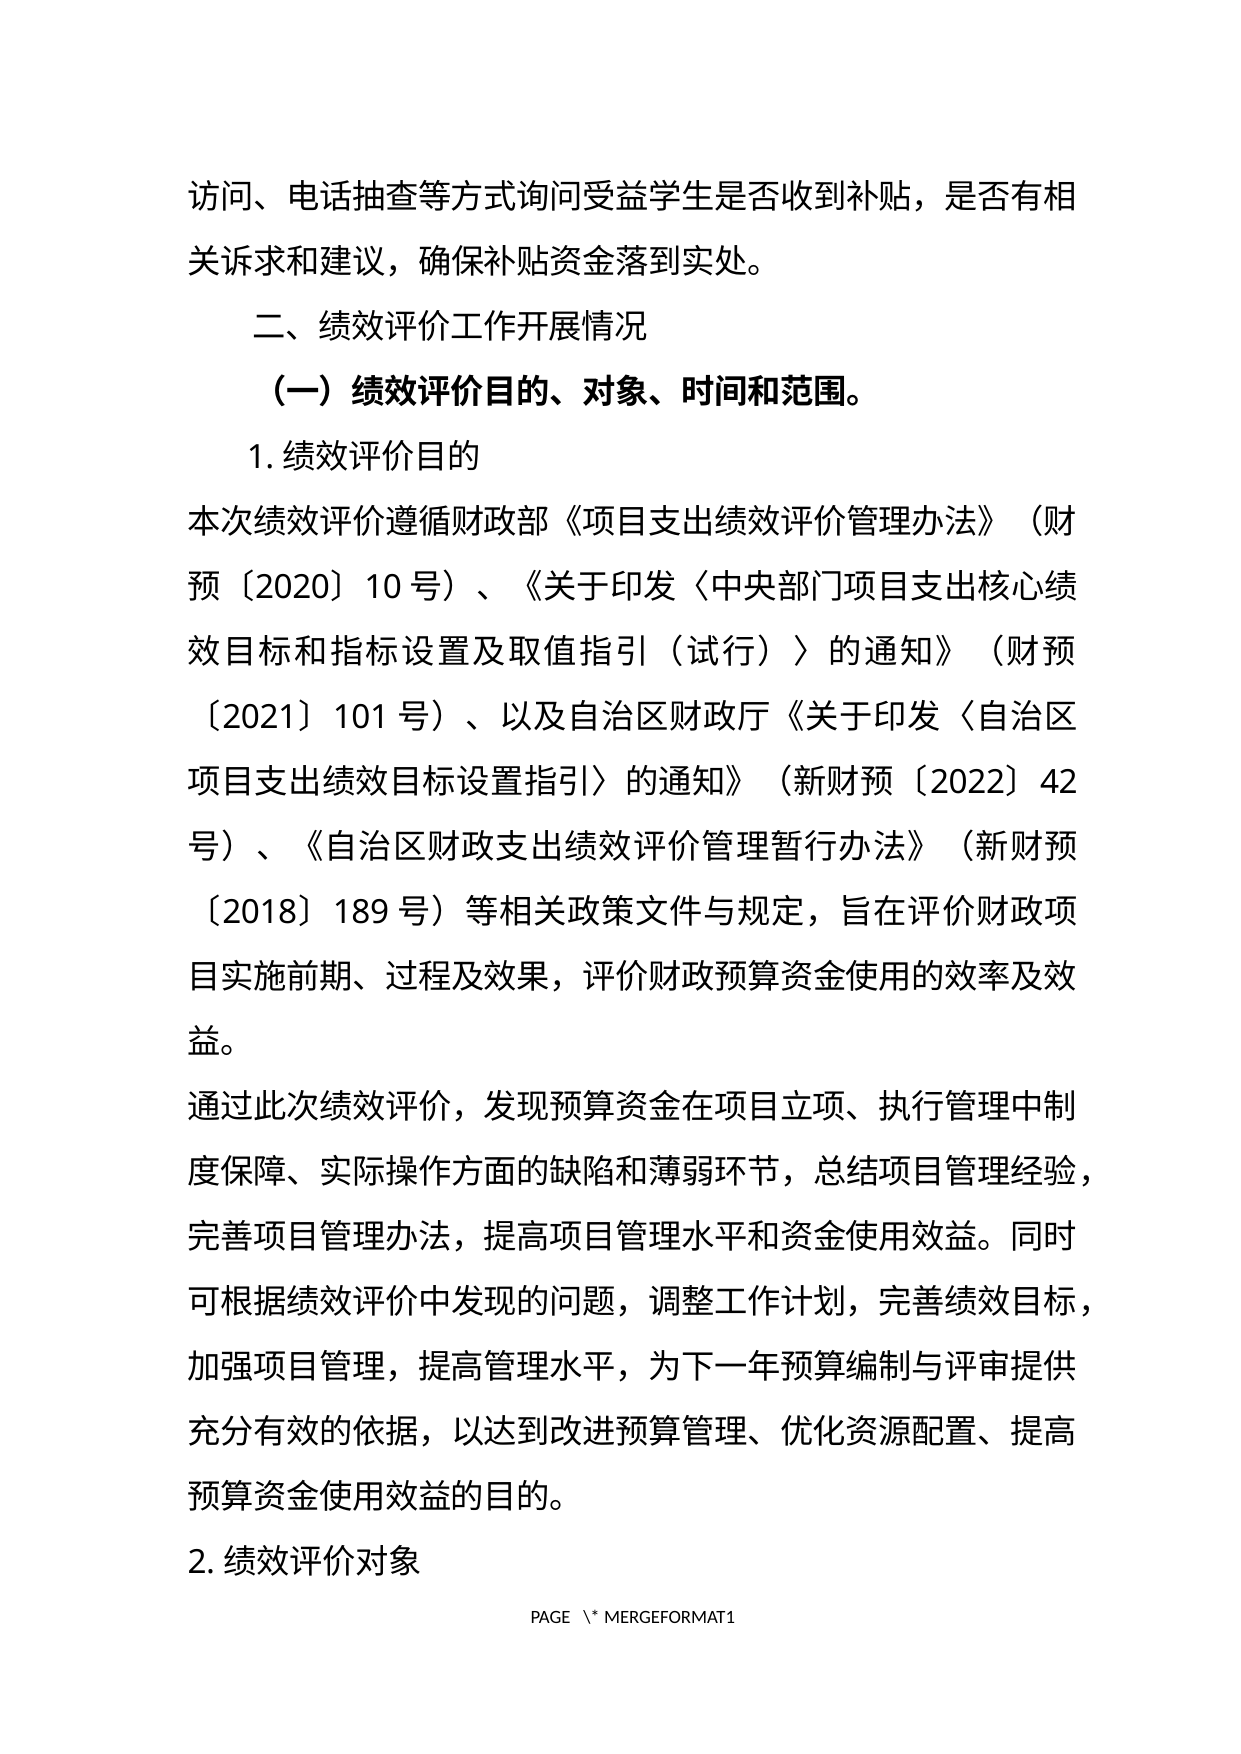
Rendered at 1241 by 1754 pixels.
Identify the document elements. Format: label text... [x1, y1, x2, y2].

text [187, 422, 1078, 1592]
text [187, 162, 1078, 292]
text （一）绩效评价目的、对象、时间和范围。 [187, 357, 1078, 422]
text 二、绩效评价工作开展情况 [187, 292, 1078, 357]
